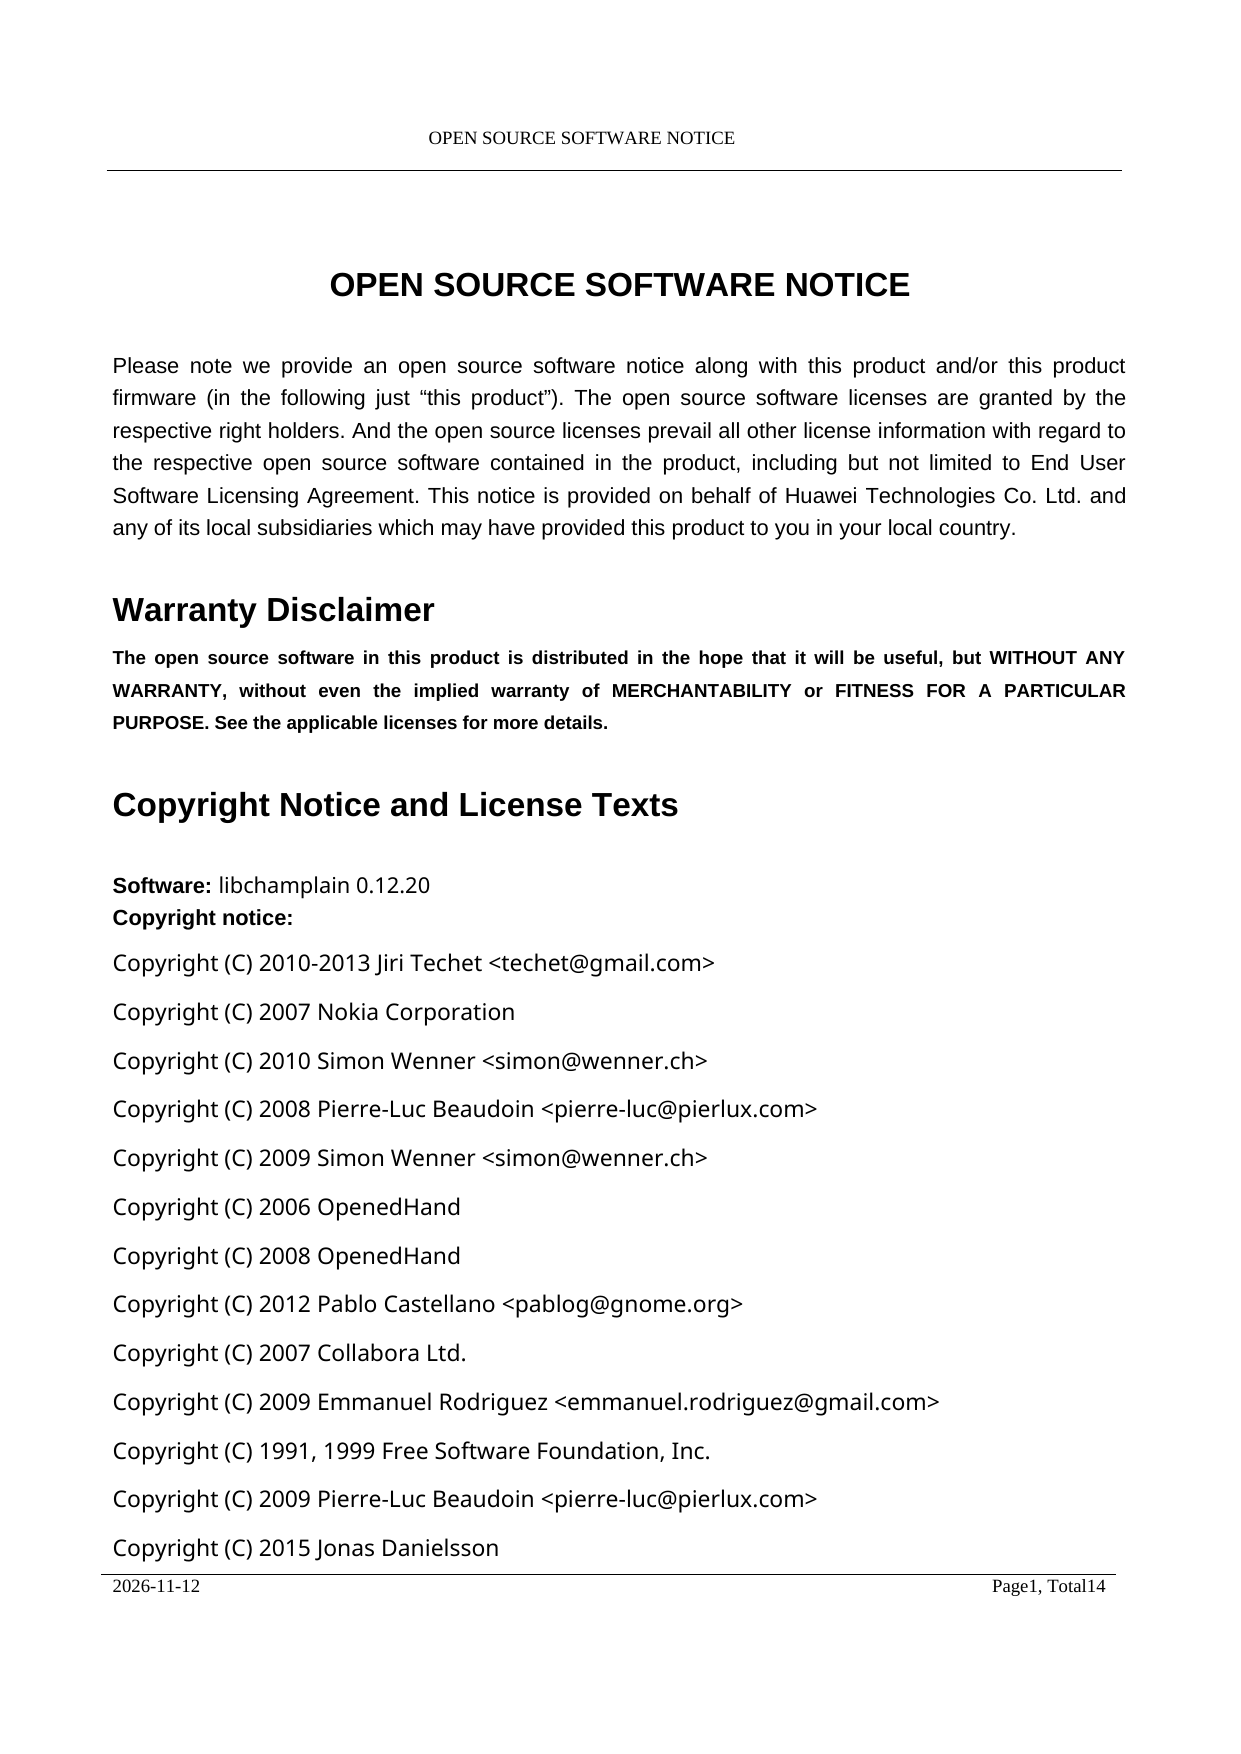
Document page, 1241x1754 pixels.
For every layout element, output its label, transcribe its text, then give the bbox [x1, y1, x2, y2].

text The open source software in this product is distributed in the hope that it will be useful, but WITHOUT ANY WARRANTY, without even the implied warranty of MERCHANTABILITY or FITNESS FOR A PARTICULAR PURPOSE. See the applicable licenses for more details. [112, 641, 1128, 739]
text Copyright Notice and License Texts [112, 771, 1128, 836]
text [112, 947, 1128, 1564]
text Software: libchamplain 0.12.20 [112, 869, 1128, 901]
text OPEN SOURCE SOFTWARE NOTICE [112, 251, 1128, 316]
text Copyright notice: [112, 901, 1128, 934]
text Please note we provide an open source software notice along with this product and/or this product firmware (in the following just “this product”). The open source software licenses are granted by the respective right holders. And the open source licenses prevail all other license information with regard to the respective open source software contained in the product, including but not limited to End User Software Licensing Agreement. This notice is provided on behalf of Huawei Technologies Co. Ltd. and any of its local subsidiaries which may have provided this product to you in your local country. [112, 349, 1128, 544]
text Warranty Disclaimer [112, 576, 1128, 641]
